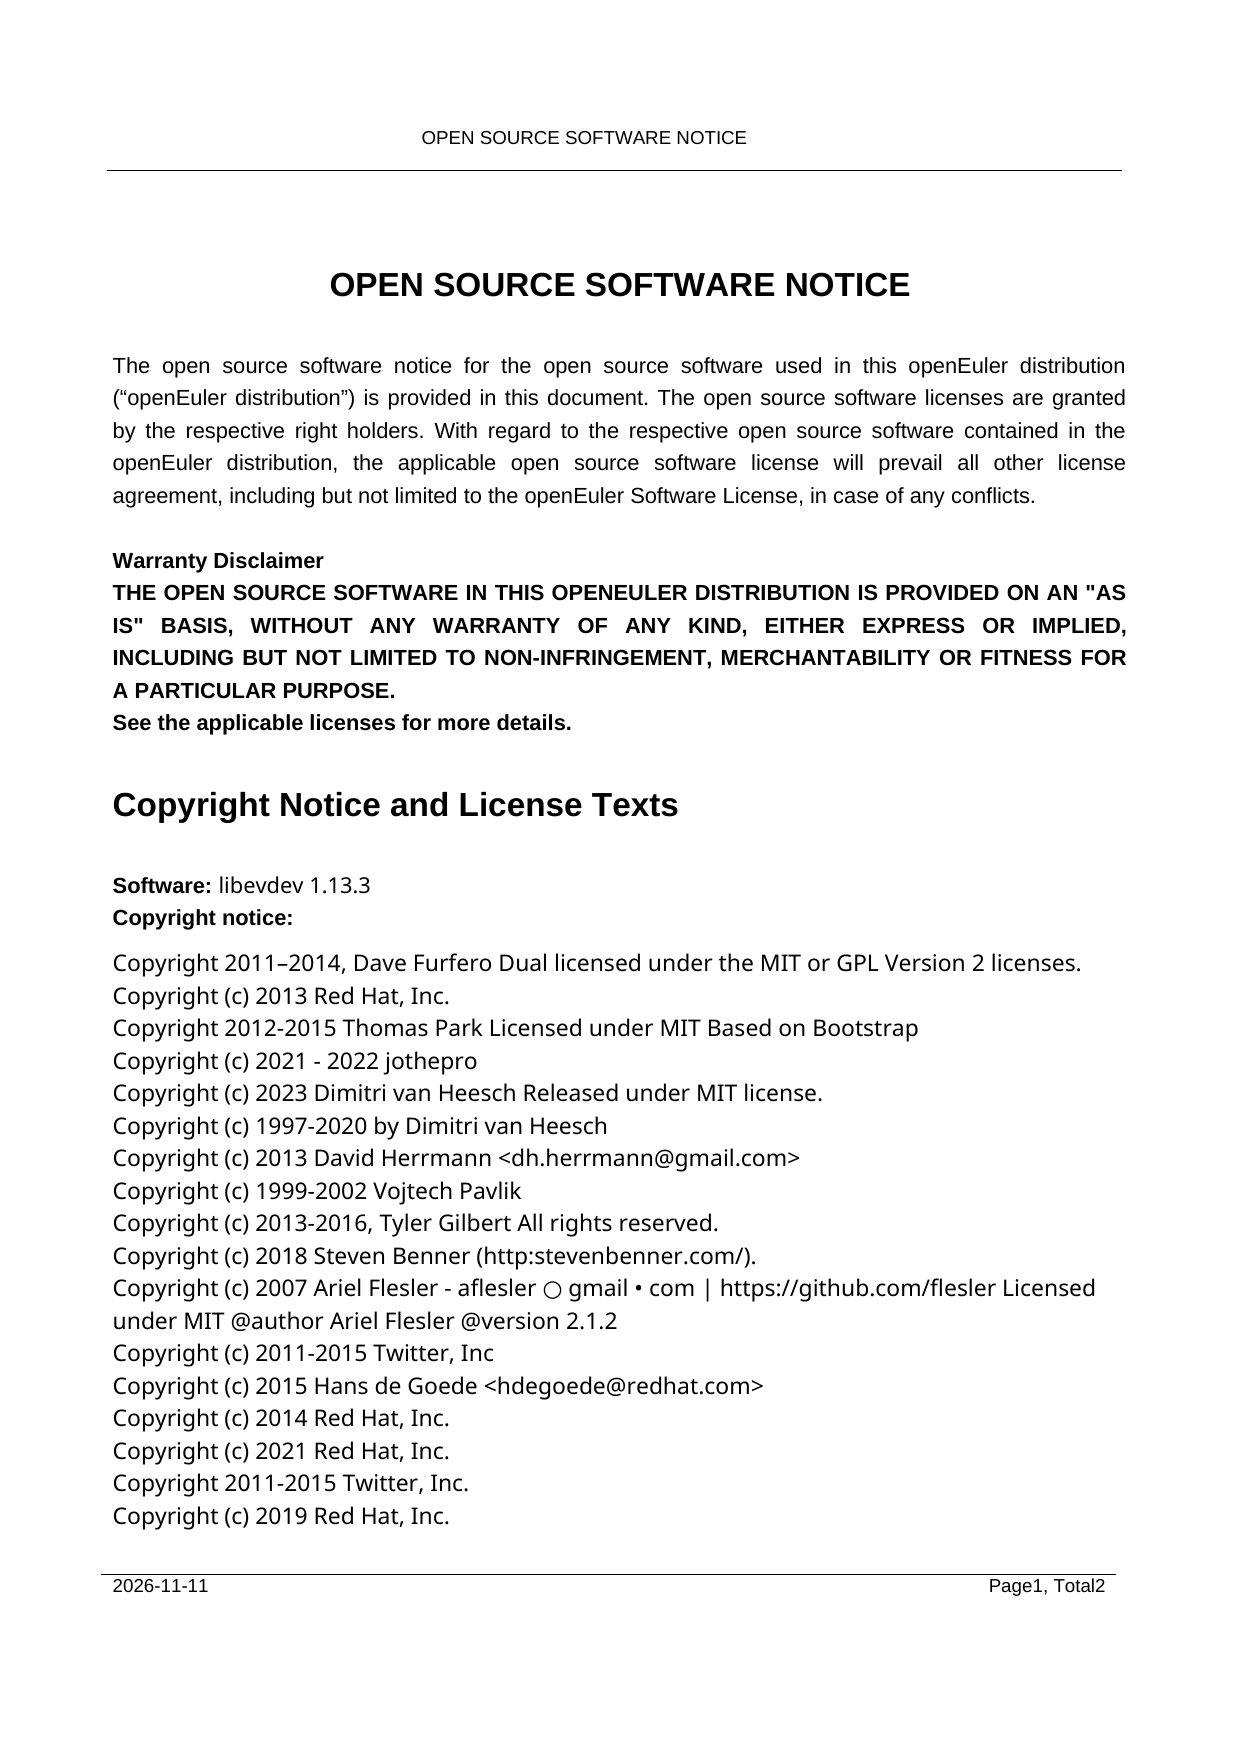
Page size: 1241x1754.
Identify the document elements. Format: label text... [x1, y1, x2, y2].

text Copyright Notice and License Texts [112, 771, 1128, 836]
text The open source software notice for the open source software used in this openEuler distribution (“openEuler distribution”) is provided in this document. The open source software licenses are granted by the respective right holders. With regard to the respective open source software contained in the openEuler distribution, the applicable open source software license will prevail all other license agreement, including but not limited to the openEuler Software License, in case of any conflicts. [112, 349, 1128, 511]
text Copyright 2011–2014, Dave Furfero Dual licensed under the MIT or GPL Version 2 licenses. Copyright (c) 2013 Red Hat, Inc. Copyright 2012-2015 Thomas Park Licensed under MIT Based on Bootstrap Copyright (c) 2021 - 2022 jothepro Copyright (c) 2023 Dimitri van Heesch Released under MIT license. Copyright (c) 1997-2020 by Dimitri van Heesch Copyright (c) 2013 David Herrmann <dh.herrmann@gmail.com> Copyright (c) 1999-2002 Vojtech Pavlik Copyright (c) 2013-2016, Tyler Gilbert All rights reserved. Copyright (c) 2018 Steven Benner (http:stevenbenner.com/). Copyright (c) 2007 Ariel Flesler - aflesler ○ gmail • com | https://github.com/flesler Licensed under MIT @author Ariel Flesler @version 2.1.2 Copyright (c) 2011-2015 Twitter, Inc Copyright (c) 2015 Hans de Goede <hdegoede@redhat.com> Copyright (c) 2014 Red Hat, Inc. Copyright (c) 2021 Red Hat, Inc. Copyright 2011-2015 Twitter, Inc. Copyright (c) 2019 Red Hat, Inc. [112, 947, 1128, 1564]
text Warranty Disclaimer [112, 544, 1128, 576]
text OPEN SOURCE SOFTWARE NOTICE [112, 251, 1128, 316]
title Software: libevdev 1.13.3 [112, 869, 1128, 901]
text Copyright notice: [112, 901, 1128, 934]
text THE OPEN SOURCE SOFTWARE IN THIS OPENEULER DISTRIBUTION IS PROVIDED ON AN "AS IS" BASIS, WITHOUT ANY WARRANTY OF ANY KIND, EITHER EXPRESS OR IMPLIED, INCLUDING BUT NOT LIMITED TO NON-INFRINGEMENT, MERCHANTABILITY OR FITNESS FOR A PARTICULAR PURPOSE. See the applicable licenses for more details. [112, 576, 1128, 739]
